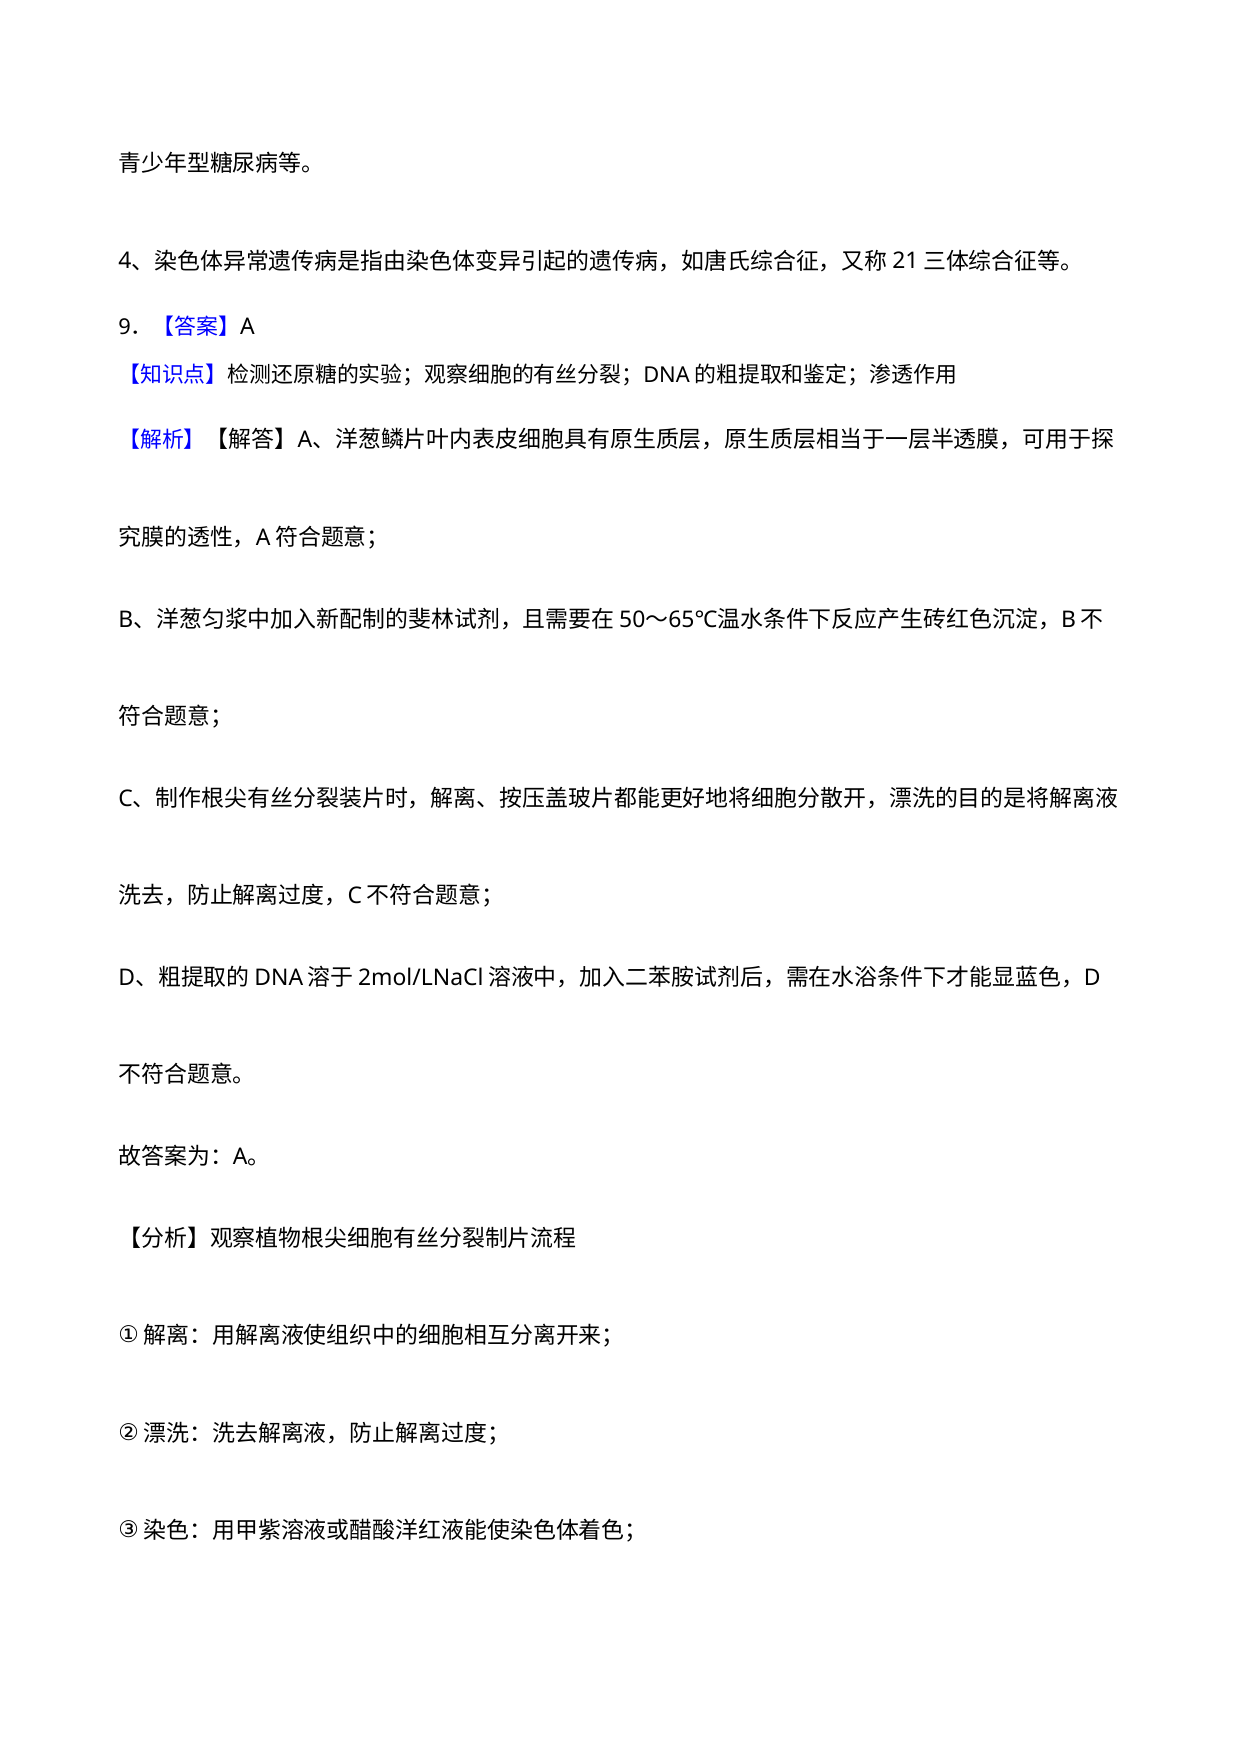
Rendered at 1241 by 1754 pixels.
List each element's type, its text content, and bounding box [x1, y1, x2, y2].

text B、洋葱匀浆中加入新配制的斐林试剂，且需要在50～65℃温水条件下反应产生砖红色沉淀，B不符合题意； [118, 585, 1122, 747]
text 【解析】【解答】A、洋葱鳞片叶内表皮细胞具有原生质层，原生质层相当于一层半透膜，可用于探究膜的透性，A符合题意； [118, 406, 1122, 568]
text 9．【答案】A [118, 309, 1122, 341]
text 故答案为：A。 [118, 1122, 1122, 1187]
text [118, 1204, 1122, 1561]
text 【知识点】检测还原糖的实验；观察细胞的有丝分裂；DNA的粗提取和鉴定；渗透作用 [118, 357, 1122, 390]
text C、制作根尖有丝分裂装片时，解离、按压盖玻片都能更好地将细胞分散开，漂洗的目的是将解离液洗去，防止解离过度，C不符合题意； [118, 764, 1122, 926]
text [118, 129, 1122, 292]
text D、粗提取的DNA溶于2mol/LNaCl溶液中，加入二苯胺试剂后，需在水浴条件下才能显蓝色，D不符合题意。 [118, 943, 1122, 1105]
